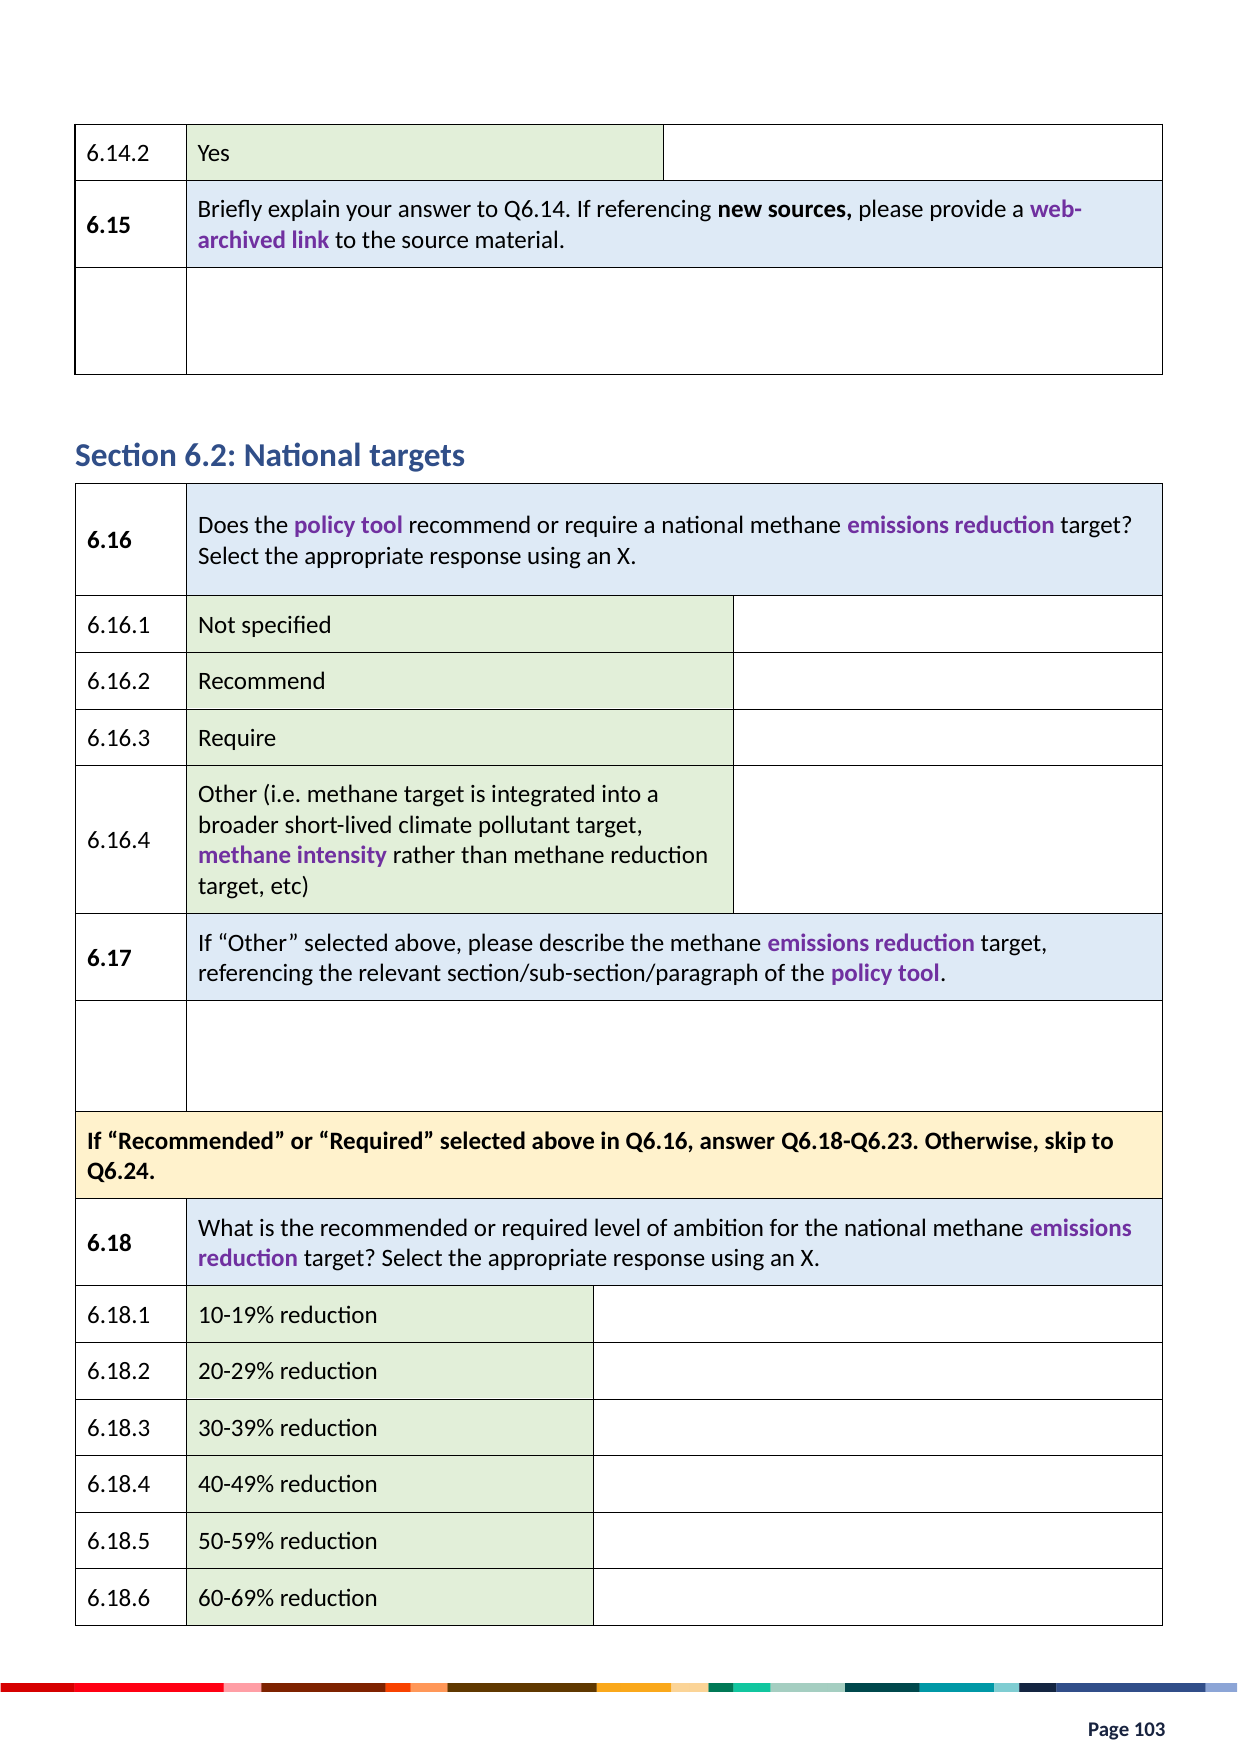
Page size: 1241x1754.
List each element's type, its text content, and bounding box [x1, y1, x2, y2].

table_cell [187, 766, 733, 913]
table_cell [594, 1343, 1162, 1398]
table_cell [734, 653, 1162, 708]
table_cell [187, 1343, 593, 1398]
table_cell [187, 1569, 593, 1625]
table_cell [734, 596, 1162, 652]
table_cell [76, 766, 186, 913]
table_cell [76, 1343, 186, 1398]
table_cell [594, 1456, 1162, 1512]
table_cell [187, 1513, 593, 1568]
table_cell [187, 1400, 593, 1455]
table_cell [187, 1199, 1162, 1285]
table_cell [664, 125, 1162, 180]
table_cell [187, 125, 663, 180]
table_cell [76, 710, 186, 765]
picture [0, 1683, 1236, 1692]
subtitle Section 6.2: National targets [75, 434, 1165, 475]
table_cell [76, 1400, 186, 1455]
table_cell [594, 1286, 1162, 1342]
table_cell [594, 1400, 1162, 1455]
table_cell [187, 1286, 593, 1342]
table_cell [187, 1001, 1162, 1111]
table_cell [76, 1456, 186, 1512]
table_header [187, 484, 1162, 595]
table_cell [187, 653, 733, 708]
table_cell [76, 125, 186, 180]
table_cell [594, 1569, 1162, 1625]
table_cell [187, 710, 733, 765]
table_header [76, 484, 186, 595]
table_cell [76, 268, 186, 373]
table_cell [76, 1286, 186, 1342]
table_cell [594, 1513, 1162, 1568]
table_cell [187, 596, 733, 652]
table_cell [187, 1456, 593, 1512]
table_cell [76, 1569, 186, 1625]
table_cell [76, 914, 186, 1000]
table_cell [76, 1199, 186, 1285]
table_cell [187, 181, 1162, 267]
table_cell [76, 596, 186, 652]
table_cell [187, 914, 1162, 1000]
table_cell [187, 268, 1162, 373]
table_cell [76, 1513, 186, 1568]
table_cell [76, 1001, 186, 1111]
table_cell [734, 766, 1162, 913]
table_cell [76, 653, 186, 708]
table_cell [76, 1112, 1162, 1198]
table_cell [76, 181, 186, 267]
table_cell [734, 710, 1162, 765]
